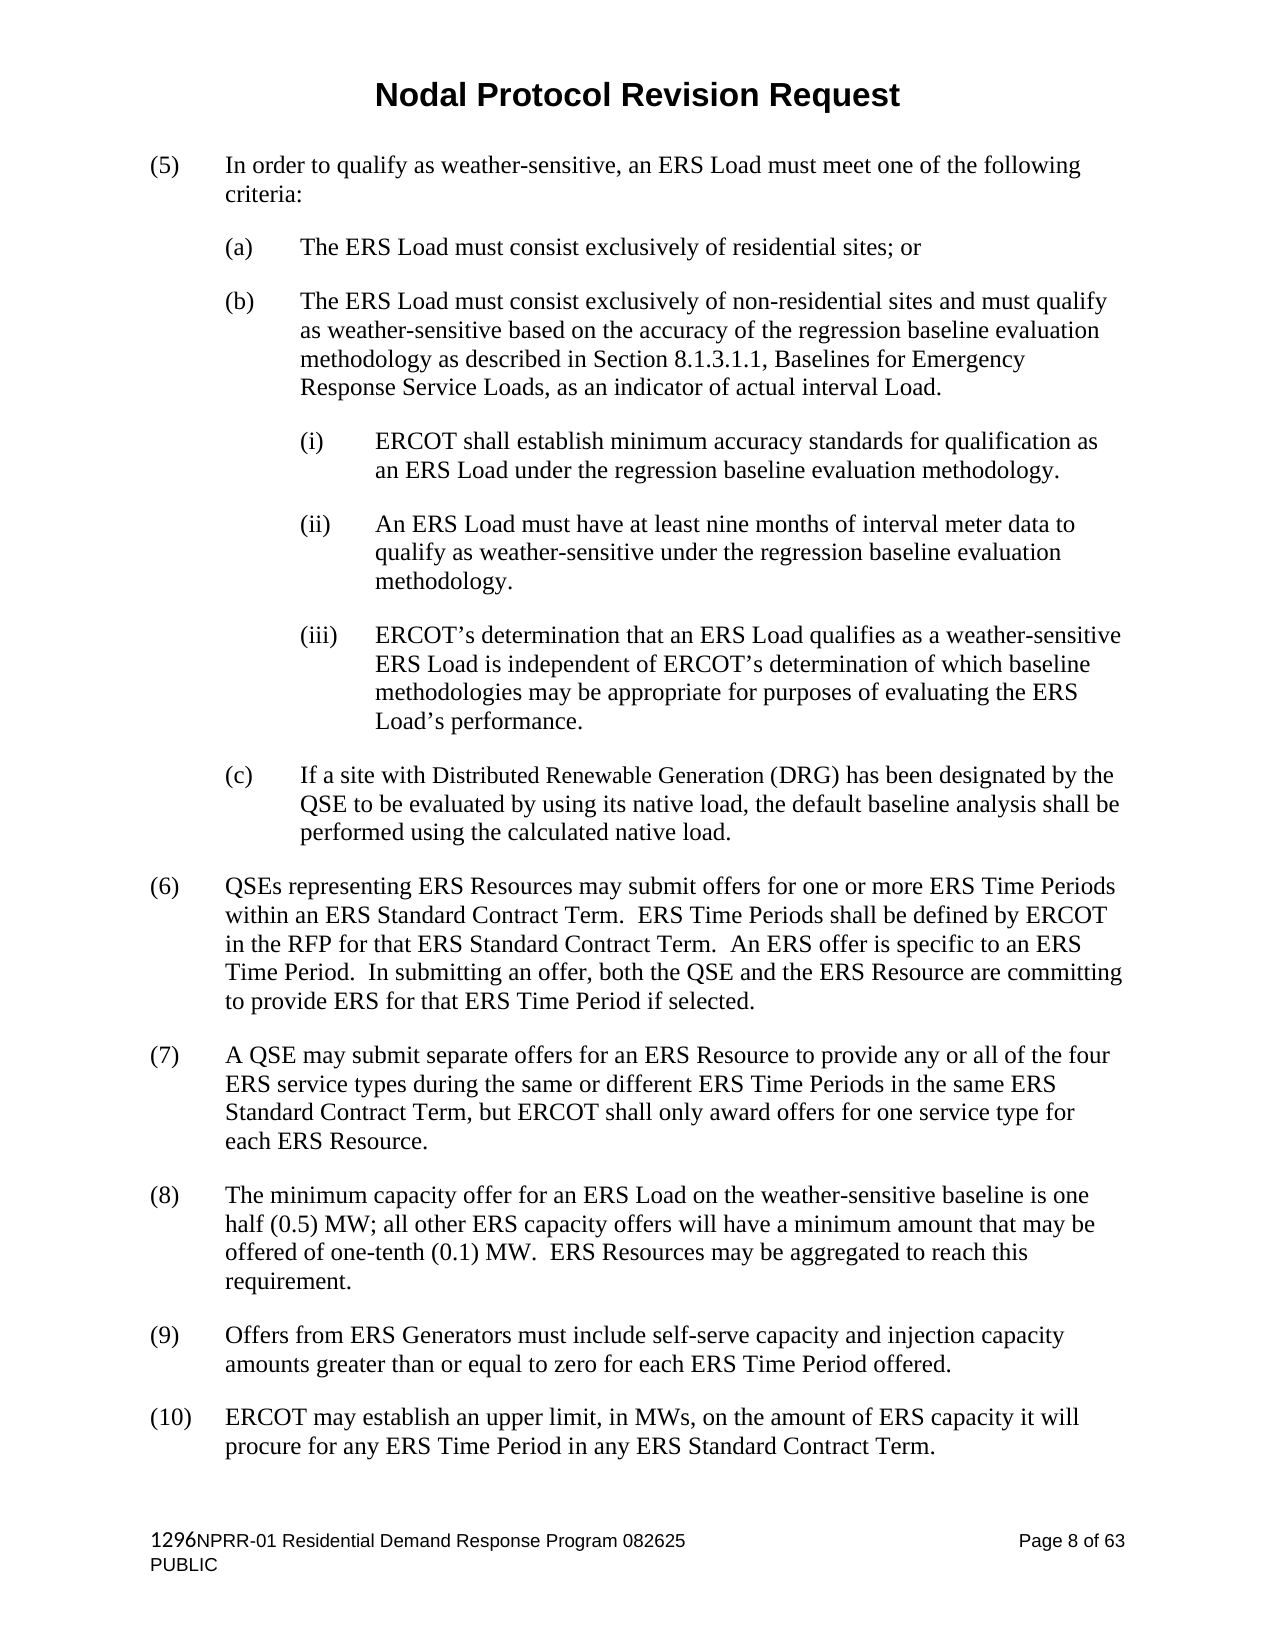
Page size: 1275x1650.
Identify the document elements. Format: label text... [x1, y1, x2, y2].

text (b) The ERS Load must consist exclusively of non-residential sites and must qualify as weather-sensitive based on the accuracy of the regression baseline evaluation methodology as described in Section 8.1.3.1.1, Baselines for Emergency Response Service Loads, as an indicator of actual interval Load. [225, 286, 1125, 401]
text (8) The minimum capacity offer for an ERS Load on the weather-sensitive baseline is one half (0.5) MW; all other ERS capacity offers will have a minimum amount that may be offered of one-tenth (0.1) MW. ERS Resources may be aggregated to reach this requirement. [150, 1180, 1125, 1295]
text (10) ERCOT may establish an upper limit, in MWs, on the amount of ERS capacity it will procure for any ERS Time Period in any ERS Standard Contract Term. [150, 1402, 1125, 1460]
text (c) If a site with Distributed Renewable Generation (DRG) has been designated by the QSE to be evaluated by using its native load, the default baseline analysis shall be performed using the calculated native load. [225, 760, 1125, 846]
text (9) Offers from ERS Generators must include self-serve capacity and injection capacity amounts greater than or equal to zero for each ERS Time Period offered. [150, 1320, 1125, 1377]
text (5) In order to qualify as weather-sensitive, an ERS Load must meet one of the following criteria: [150, 150, 1125, 207]
text (7) A QSE may submit separate offers for an ERS Resource to provide any or all of the four ERS service types during the same or different ERS Time Periods in the same ERS Standard Contract Term, but ERCOT shall only award offers for one service type for each ERS Resource. [150, 1040, 1125, 1155]
text (iii) ERCOT’s determination that an ERS Load qualifies as a weather-sensitive ERS Load is independent of ERCOT’s determination of which baseline methodologies may be appropriate for purposes of evaluating the ERS Load’s performance. [300, 620, 1125, 735]
text (a) The ERS Load must consist exclusively of residential sites; or [225, 232, 1125, 261]
text (i) ERCOT shall establish minimum accuracy standards for qualification as an ERS Load under the regression baseline evaluation methodology. [300, 426, 1125, 484]
text (6) QSEs representing ERS Resources may submit offers for one or more ERS Time Periods within an ERS Standard Contract Term. ERS Time Periods shall be defined by ERCOT in the RFP for that ERS Standard Contract Term. An ERS offer is specific to an ERS Time Period. In submitting an offer, both the QSE and the ERS Resource are committing to provide ERS for that ERS Time Period if selected. [150, 871, 1125, 1015]
text (ii) An ERS Load must have at least nine months of interval meter data to qualify as weather-sensitive under the regression baseline evaluation methodology. [300, 509, 1125, 595]
